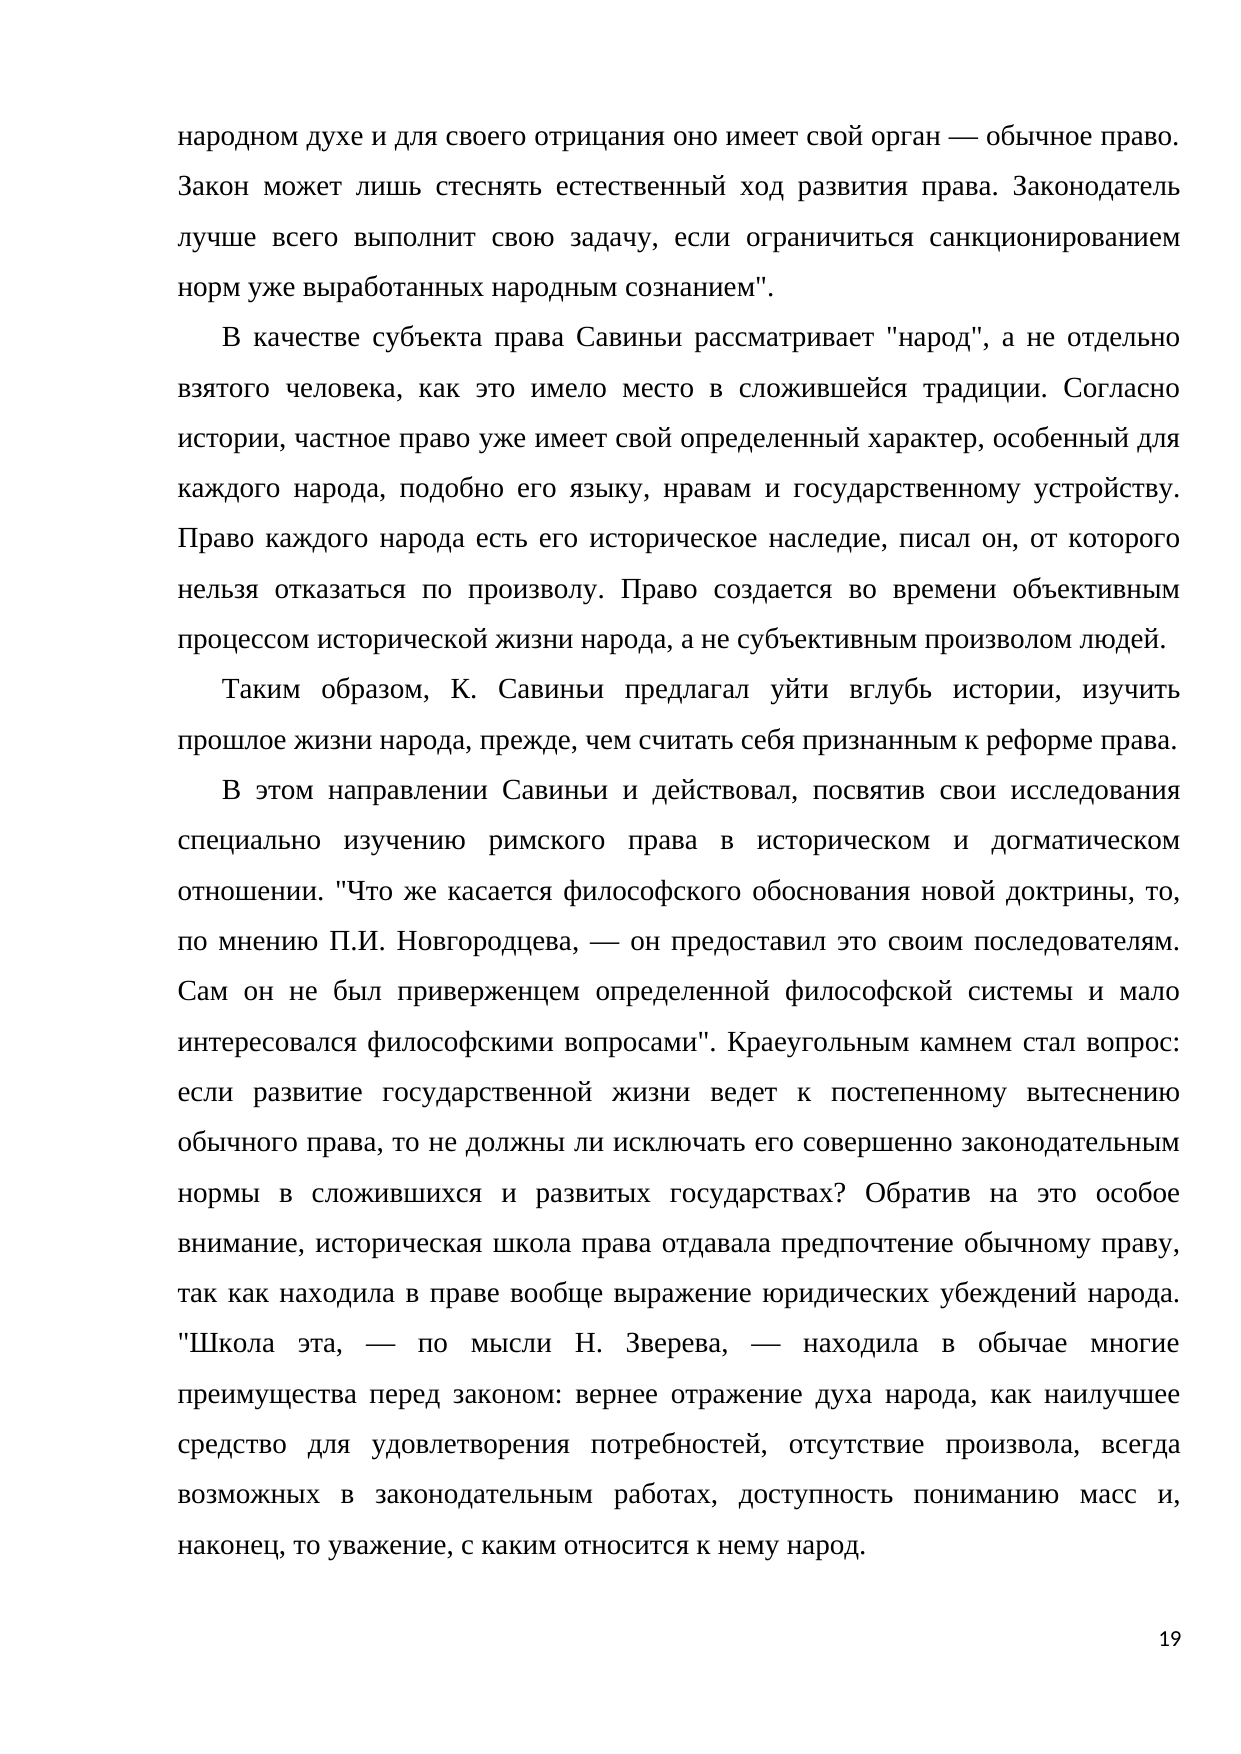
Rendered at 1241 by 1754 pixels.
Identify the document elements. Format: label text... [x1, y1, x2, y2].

text В этом направлении Савиньи и действовал, посвятив свои исследования специально изучению римского права в историческом и догматическом отношении. "Что же касается философского обоснования новой доктрины, то, по мнению П.И. Новгородцева, — он предоставил это своим последователям. Сам он не был приверженцем определенной философской системы и мало интересовался философскими вопросами". Краеугольным камнем стал вопрос: если развитие государственной жизни ведет к постепенному вытеснению обычного права, то не должны ли исключать его совершенно законодательным нормы в сложившихся и развитых государствах? Обратив на это особое внимание, историческая школа права отдавала предпочтение обычному праву, так как находила в праве вообще выражение юридических убеждений народа. "Школа эта, — по мысли Н. Зверева, — находила в обычае многие преимущества перед законом: вернее отражение духа народа, как наилучшее средство для удовлетворения потребностей, отсутствие произвола, всегда возможных в законодательным работах, доступность пониманию масс и, наконец, то уважение, с каким относится к нему народ. [177, 772, 1181, 1560]
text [177, 118, 1181, 303]
text В качестве субъекта права Савиньи рассматривает "народ", а не отдельно взятого человека, как это имело место в сложившейся традиции. Согласно истории, частное право уже имеет свой определенный характер, особенный для каждого народа, подобно его языку, нравам и государственному устройству. Право каждого народа есть его историческое наследие, писал он, от которого нельзя отказаться по произволу. Право создается во времени объективным процессом исторической жизни народа, а не субъективным произволом людей. [177, 319, 1181, 655]
text Таким образом, К. Савиньи предлагал уйти вглубь истории, изучить прошлое жизни народа, прежде, чем считать себя признанным к реформе права. [177, 672, 1181, 755]
